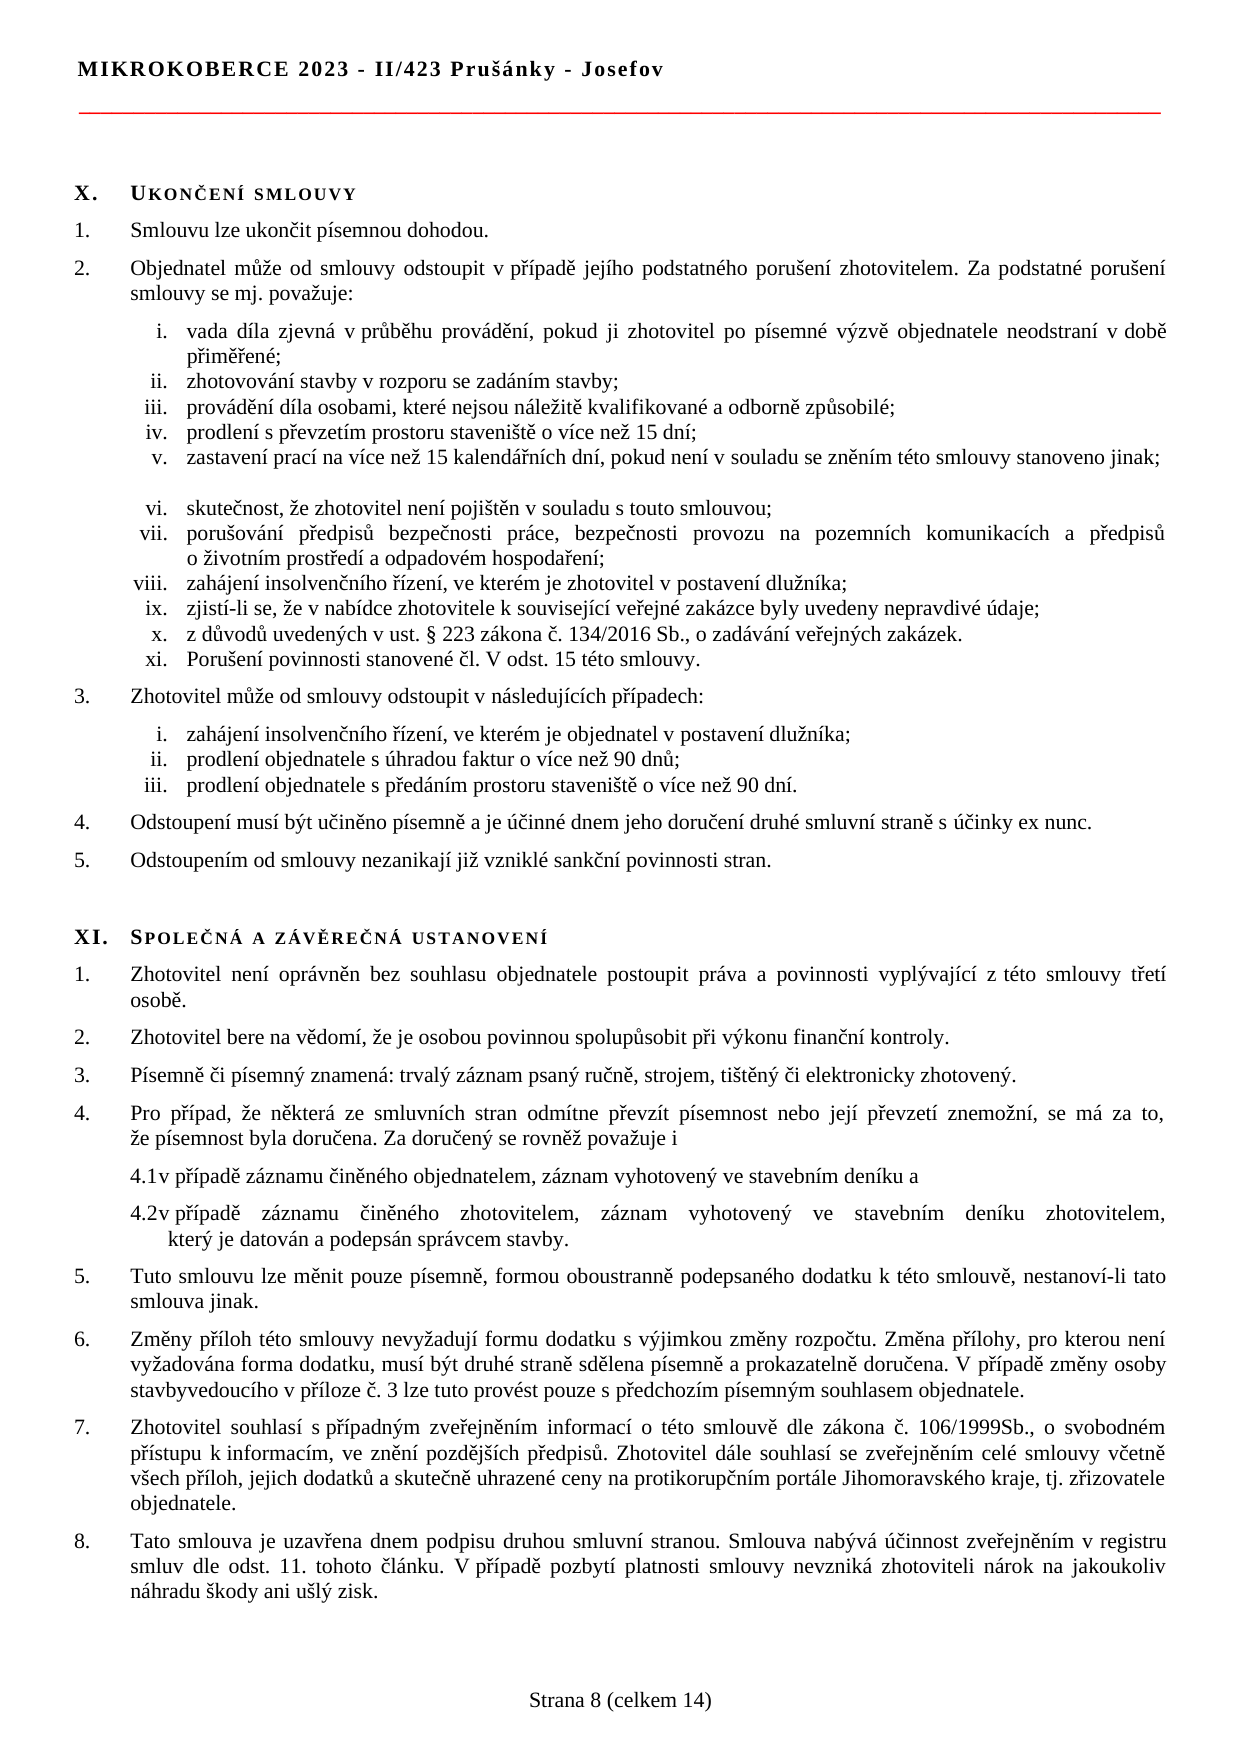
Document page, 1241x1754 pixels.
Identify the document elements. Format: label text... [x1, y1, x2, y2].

list Ukončení smlouvy [74, 180, 1167, 205]
list v případě záznamu činěného zhotovitelem, záznam vyhotovený ve stavebním deníku zhotovitelem, který je datován a podepsán správcem stavby. [130, 1200, 1167, 1251]
list porušování předpisů bezpečnosti práce, bezpečnosti provozu na pozemních komunikacích a předpisů o životním prostředí a odpadovém hospodaření; [168, 520, 1167, 570]
list Odstoupením od smlouvy nezanikají již vzniklé sankční povinnosti stran. [74, 847, 1167, 872]
list Objednatel může od smlouvy odstoupit v případě jejího podstatného porušení zhotovitelem. Za podstatné porušení smlouvy se mj. považuje: [74, 255, 1167, 306]
list Zhotovitel není oprávněn bez souhlasu objednatele postoupit práva a povinnosti vyplývající z této smlouvy třetí osobě. [74, 961, 1167, 1012]
list skutečnost, že zhotovitel není pojištěn v souladu s touto smlouvou; [168, 494, 1167, 520]
list prodlení objednatele s úhradou faktur o více než 90 dnů; [168, 746, 1167, 772]
list vada díla zjevná v průběhu provádění, pokud ji zhotovitel po písemné výzvě objednatele neodstraní v době přiměřené; [168, 318, 1167, 368]
list Odstoupení musí být učiněno písemně a je účinné dnem jeho doručení druhé smluvní straně s účinky ex nunc. [74, 809, 1167, 834]
list zjistí-li se, že v nabídce zhotovitele k související veřejné zakázce byly uvedeny nepravdivé údaje; [168, 595, 1167, 621]
list prodlení objednatele s předáním prostoru staveniště o více než 90 dní. [168, 772, 1167, 797]
list Smlouvu lze ukončit písemnou dohodou. [74, 217, 1167, 243]
list v případě záznamu činěného objednatelem, záznam vyhotovený ve stavebním deníku a [130, 1163, 1167, 1188]
list Společná a závěrečná ustanovení [74, 924, 1167, 949]
list zahájení insolvenčního řízení, ve kterém je objednatel v postavení dlužníka; [168, 721, 1167, 746]
list Zhotovitel souhlasí s případným zveřejněním informací o této smlouvě dle zákona č. 106/1999Sb., o svobodném přístupu k informacím, ve znění pozdějších předpisů. Zhotovitel dále souhlasí se zveřejněním celé smlouvy včetně všech příloh, jejich dodatků a skutečně uhrazené ceny na protikorupčním portále Jihomoravského kraje, tj. zřizovatele objednatele. [74, 1414, 1167, 1515]
list Zhotovitel může od smlouvy odstoupit v následujících případech: [74, 683, 1167, 709]
list Porušení povinnosti stanovené čl. V odst. 15 této smlouvy. [168, 646, 1167, 671]
list Zhotovitel bere na vědomí, že je osobou povinnou spolupůsobit při výkonu finanční kontroly. [74, 1024, 1167, 1049]
list zahájení insolvenčního řízení, ve kterém je zhotovitel v postavení dlužníka; [168, 570, 1167, 595]
list zastavení prací na více než 15 kalendářních dní, pokud není v souladu se zněním této smlouvy stanoveno jinak; [168, 444, 1167, 469]
list Změny příloh této smlouvy nevyžadují formu dodatku s výjimkou změny rozpočtu. Změna přílohy, pro kterou není vyžadována forma dodatku, musí být druhé straně sdělena písemně a prokazatelně doručena. V případě změny osoby stavbyvedoucího v příloze č. 3 lze tuto provést pouze s předchozím písemným souhlasem objednatele. [74, 1326, 1167, 1402]
list prodlení s převzetím prostoru staveniště o více než 15 dní; [168, 419, 1167, 444]
list Písemně či písemný znamená: trvalý záznam psaný ručně, strojem, tištěný či elektronicky zhotovený. [74, 1062, 1167, 1087]
list Tuto smlouvu lze měnit pouze písemně, formou oboustranně podepsaného dodatku k této smlouvě, nestanoví-li tato smlouva jinak. [74, 1263, 1167, 1314]
list z důvodů uvedených v ust. § 223 zákona č. 134/2016 Sb., o zadávání veřejných zakázek. [168, 621, 1167, 646]
list zhotovování stavby v rozporu se zadáním stavby; [168, 368, 1167, 394]
list Pro případ, že některá ze smluvních stran odmítne převzít písemnost nebo její převzetí znemožní, se má za to, že písemnost byla doručena. Za doručený se rovněž považuje i [74, 1100, 1167, 1150]
list provádění díla osobami, které nejsou náležitě kvalifikované a odborně způsobilé; [168, 394, 1167, 419]
list Tato smlouva je uzavřena dnem podpisu druhou smluvní stranou. Smlouva nabývá účinnost zveřejněním v registru smluv dle odst. 11. tohoto článku. V případě pozbytí platnosti smlouvy nevzniká zhotoviteli nárok na jakoukoliv náhradu škody ani ušlý zisk. [74, 1528, 1167, 1603]
